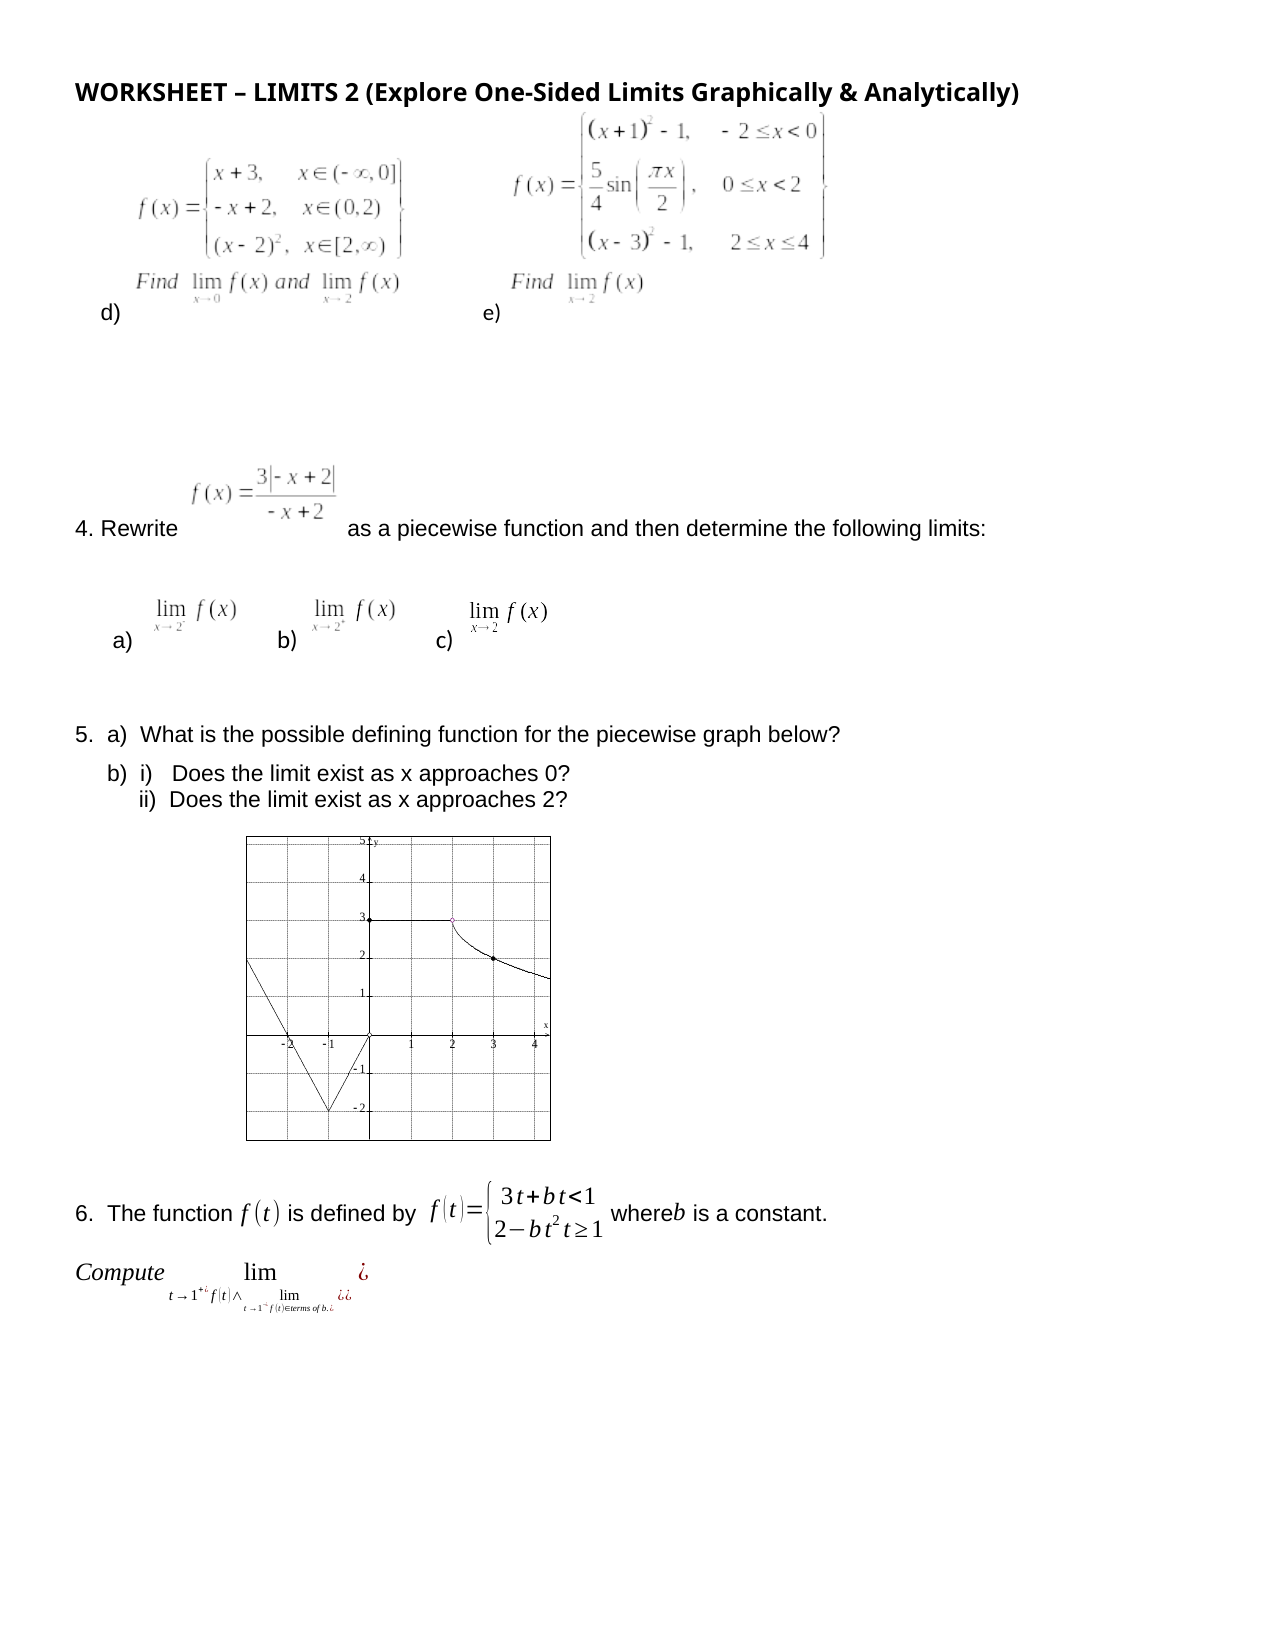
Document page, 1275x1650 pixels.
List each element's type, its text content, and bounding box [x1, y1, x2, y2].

text ii) Does the limit exist as x approaches 2? [75, 786, 1200, 812]
text b) i) Does the limit exist as x approaches 0? [75, 759, 1200, 786]
text 4. Rewrite as a piecewise function and then determine the following limits: [75, 460, 1200, 541]
text d) e) [75, 109, 1200, 326]
text 6. The function is defined by where is a constant. [75, 1180, 1200, 1246]
list b) c) [112, 593, 1200, 655]
text 5. a) What is the possible defining function for the piecewise graph below? [75, 721, 1200, 747]
